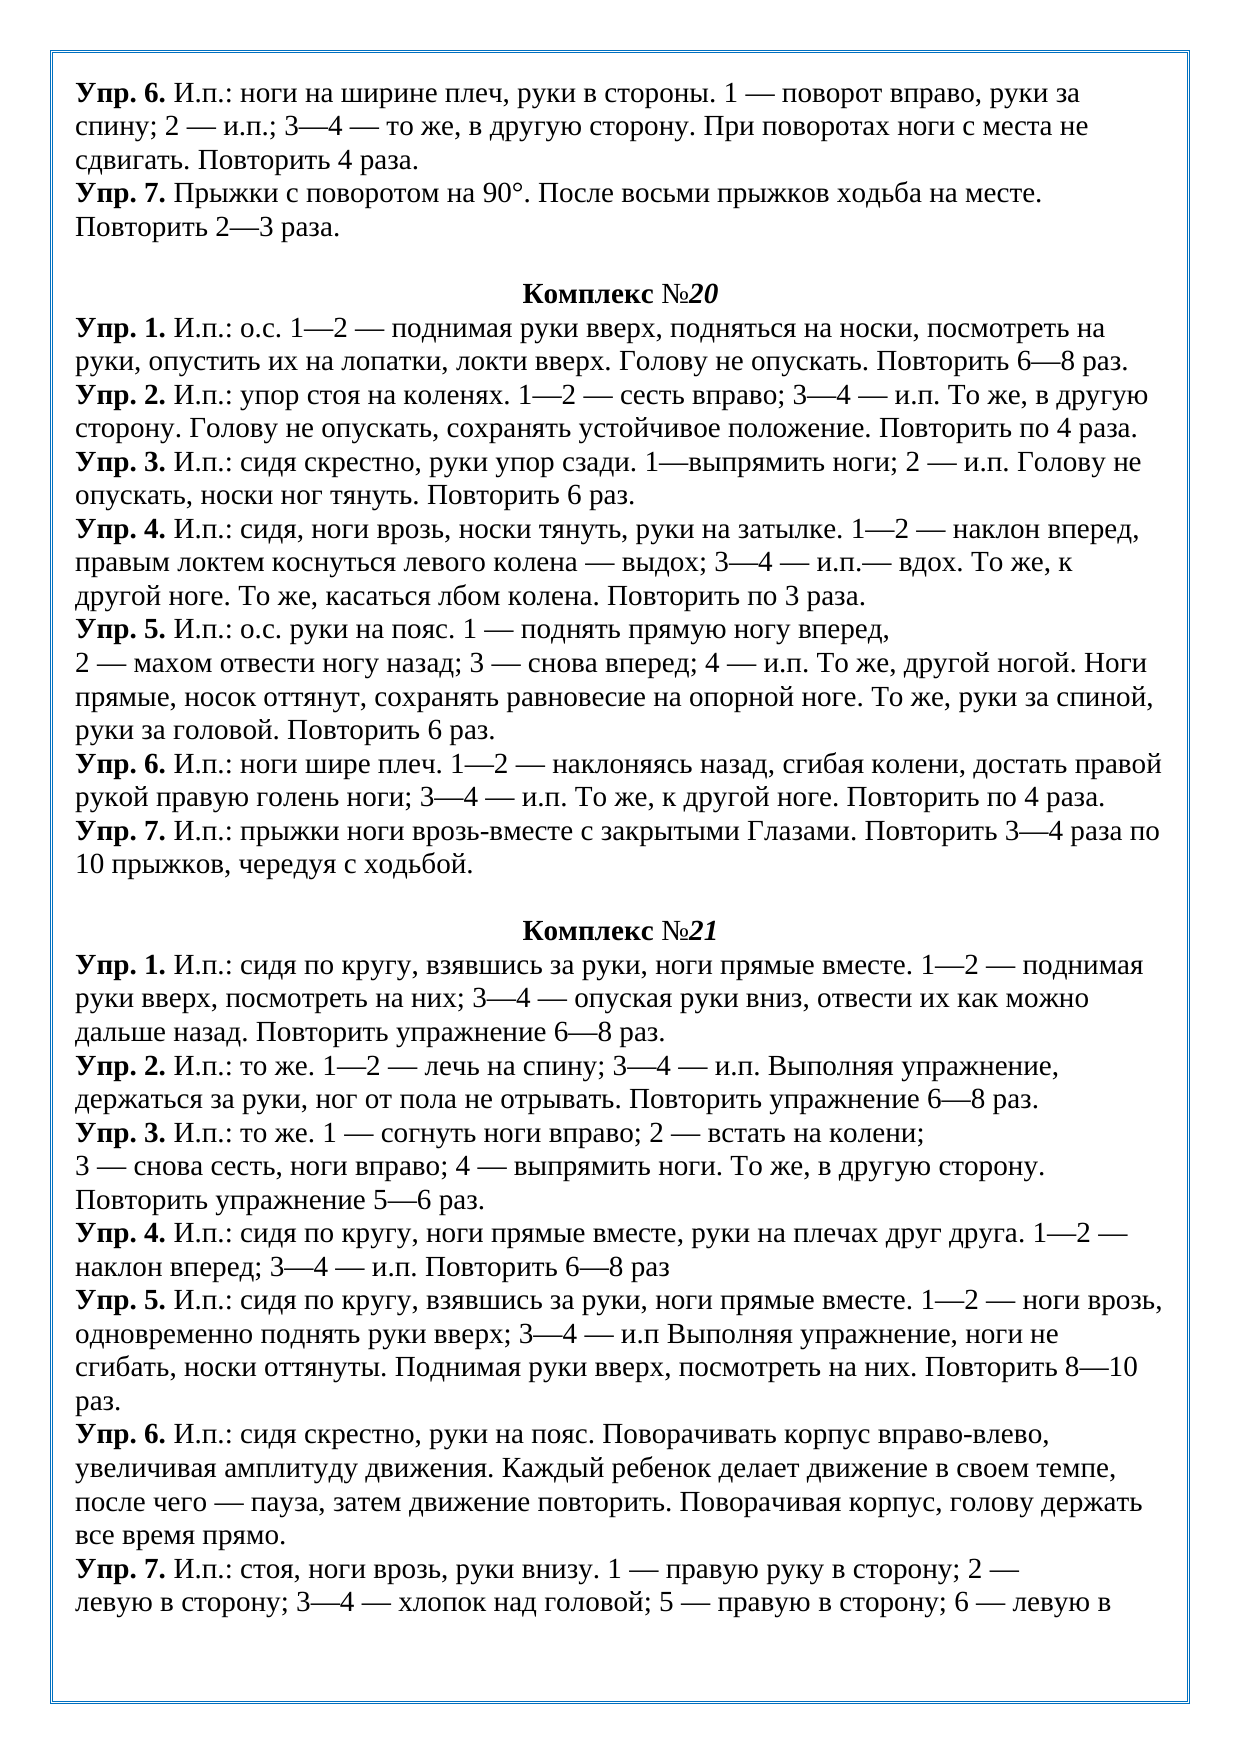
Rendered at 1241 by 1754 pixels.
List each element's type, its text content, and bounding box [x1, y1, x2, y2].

text Упр. 1. И.п.: сидя по кругу, взявшись за руки, ноги прямые вместе. 1—2 — поднимая руки вверх, посмотреть на них; 3—4 — опуская руки вниз, отвести их как можно дальше назад. Повторить упражнение 6—8 раз. [75, 947, 1165, 1048]
text Упр. 2. И.п.: упор стоя на коленях. 1—2 — сесть вправо; 3—4 — и.п. То же, в другую сторону. Голову не опускать, сохранять устойчивое положение. Повторить по 4 раза. [75, 377, 1165, 444]
text Комплекс №20 [75, 276, 1165, 310]
text Упр. 6. И.п.: ноги шире плеч. 1—2 — наклоняясь назад, сгибая колени, достать правой рукой правую голень ноги; 3—4 — и.п. То же, к другой ноге. Повторить по 4 раза. [75, 746, 1165, 813]
text Комплекс №21 [75, 913, 1165, 947]
text Упр. 3. И.п.: сидя скрестно, руки упор сзади. 1—выпрямить ноги; 2 — и.п. Голову не опускать, носки ног тянуть. Повторить 6 раз. [75, 444, 1165, 511]
text Упр. 2. И.п.: то же. 1—2 — лечь на спину; 3—4 — и.п. Выполняя упражнение, держаться за руки, ног от пола не отрывать. Повторить упражнение 6—8 раз. [75, 1048, 1165, 1115]
text Упр. 1. И.п.: о.с. 1—2 — поднимая руки вверх, подняться на носки, посмотреть на руки, опустить их на лопатки, локти вверх. Голову не опускать. Повторить 6—8 раз. [75, 310, 1165, 377]
text 3 — снова сесть, ноги вправо; 4 — выпрямить ноги. То же, в другую сторону. Повторить упражнение 5—6 раз. [75, 1148, 1165, 1215]
text Упр. 3. И.п.: то же. 1 — согнуть ноги вправо; 2 — встать на колени; [75, 1115, 1165, 1148]
text Упр. 4. И.п.: сидя, ноги врозь, носки тянуть, руки на затылке. 1—2 — наклон вперед, правым локтем коснуться левого колена — выдох; 3—4 — и.п.— вдох. То же, к другой ноге. То же, касаться лбом колена. Повторить по 3 раза. [75, 511, 1165, 612]
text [75, 1551, 1165, 1618]
text Упр. 5. И.п.: сидя по кругу, взявшись за руки, ноги прямые вместе. 1—2 — ноги врозь, одновременно поднять руки вверх; 3—4 — и.п Выполняя упражнение, ноги не сгибать, носки оттянуты. Поднимая руки вверх, посмотреть на них. Повторить 8—10 раз. [75, 1282, 1165, 1417]
text Упр. 4. И.п.: сидя по кругу, ноги прямые вместе, руки на плечах друг друга. 1—2 — наклон вперед; 3—4 — и.п. Повторить 6—8 раз [75, 1215, 1165, 1282]
text Упр. 7. Прыжки с поворотом на 90°. После восьми прыжков ходьба на месте. Повторить 2—3 раза. [75, 176, 1165, 243]
text Упр. 7. И.п.: прыжки ноги врозь-вместе с закрытыми Глазами. Повторить 3—4 раза по 10 прыжков, чередуя с ходьбой. [75, 813, 1165, 880]
text Упр. 5. И.п.: о.с. руки на пояс. 1 — поднять прямую ногу вперед, [75, 612, 1165, 645]
text Упр. 6. И.п.: ноги на ширине плеч, руки в стороны. 1 — поворот вправо, руки за спину; 2 — и.п.; 3—4 — то же, в другую сторону. При поворотах ноги с места не сдвигать. Повторить 4 раза. [75, 75, 1165, 176]
text 2 — махом отвести ногу назад; 3 — снова вперед; 4 — и.п. То же, другой ногой. Ноги прямые, носок оттянут, сохранять равновесие на опорной ноге. То же, руки за спиной, руки за головой. Повторить 6 раз. [75, 645, 1165, 746]
text Упр. 6. И.п.: сидя скрестно, руки на пояс. Поворачивать корпус вправо-влево, увеличивая амплитуду движения. Каждый ребенок делает движение в своем темпе, после чего — пауза, затем движение повторить. Поворачивая корпус, голову держать все время прямо. [75, 1417, 1165, 1551]
